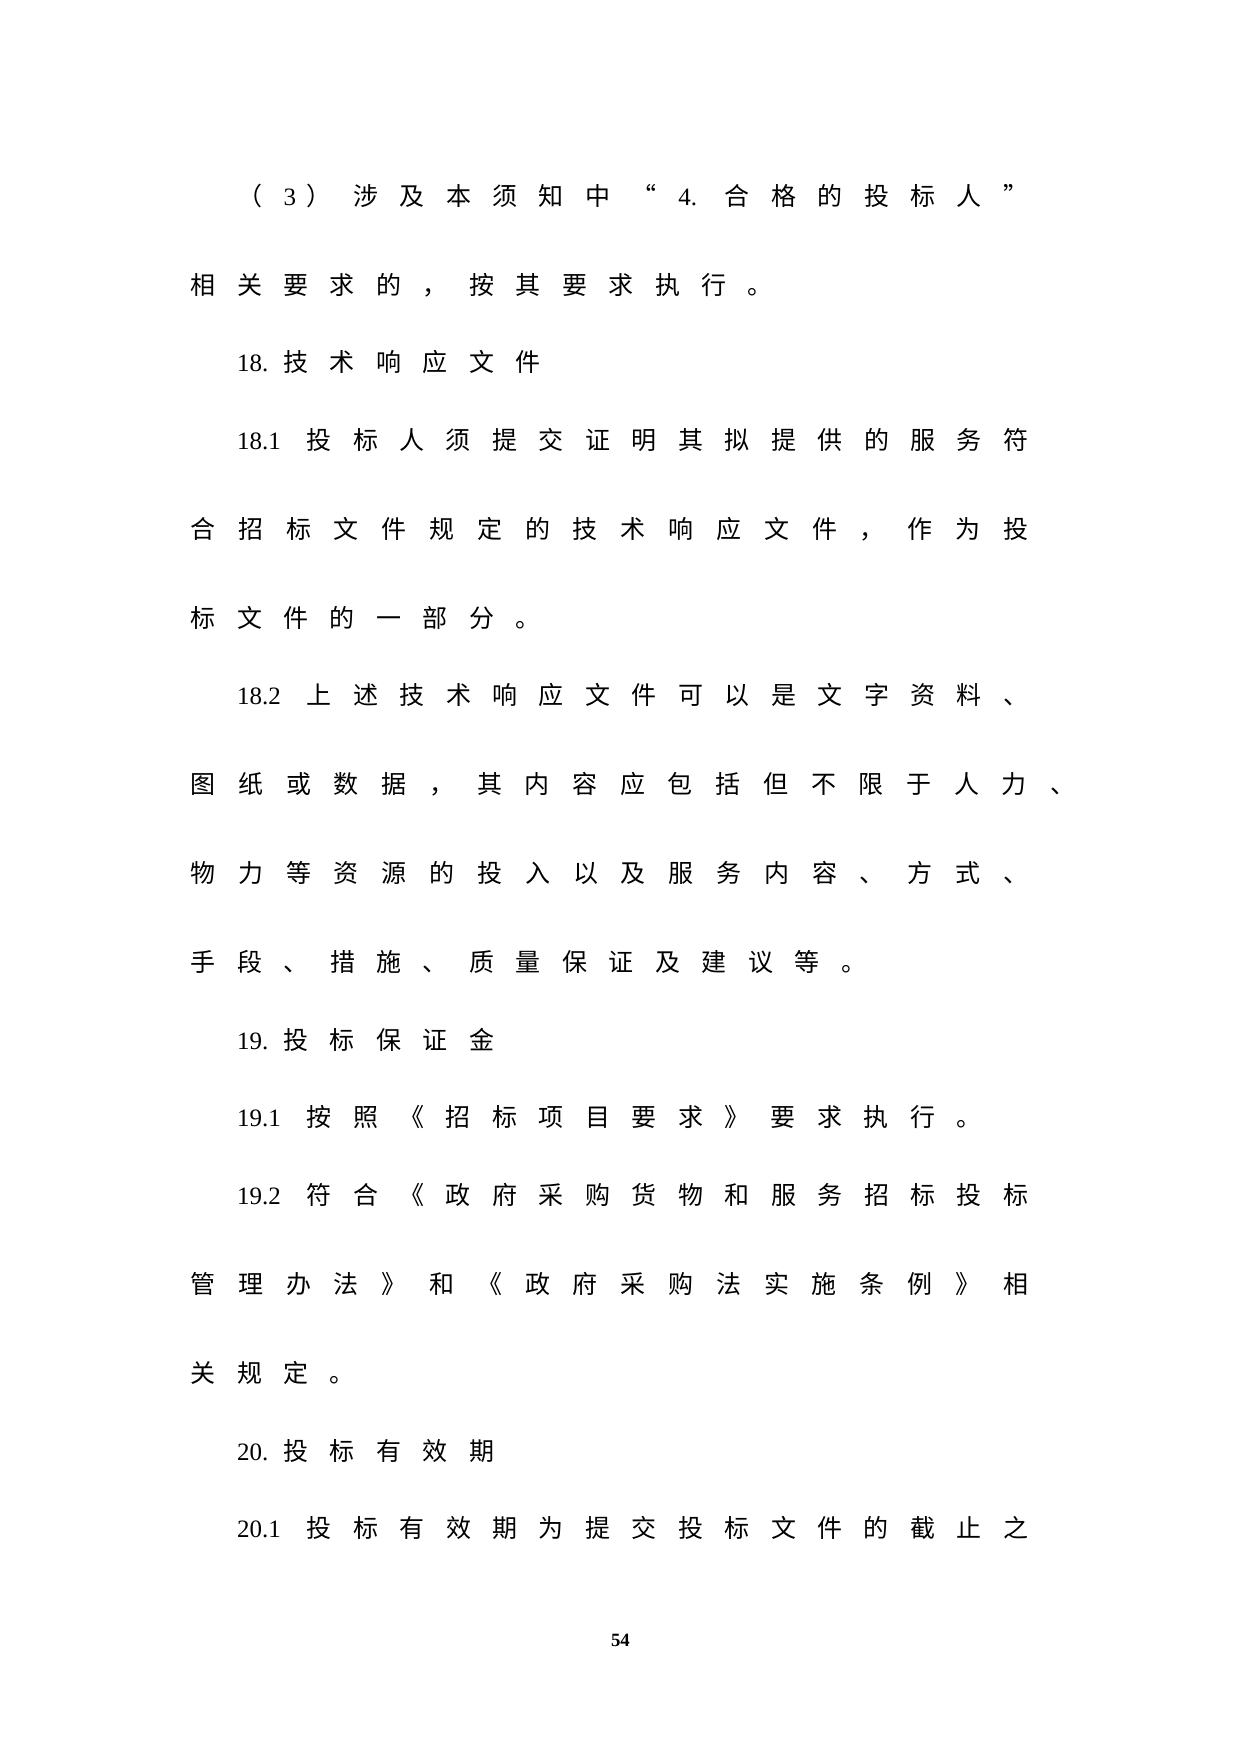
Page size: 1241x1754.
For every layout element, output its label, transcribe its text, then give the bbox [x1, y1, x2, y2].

text 18.2 上述技术响应文件可以是文字资料、图纸或数据，其内容应包括但不限于人力、物力等资源的投入以及服务内容、方式、手段、措施、质量保证及建议等。 [190, 664, 1050, 991]
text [190, 1497, 1050, 1556]
text 20. 投标有效期 [190, 1419, 1050, 1479]
text 19.1 按照《招标项目要求》要求执行。 [190, 1086, 1050, 1146]
text 18.1 投标人须提交证明其拟提供的服务符合招标文件规定的技术响应文件，作为投标文件的一部分。 [190, 408, 1050, 646]
text 18. 技术响应文件 [190, 331, 1050, 390]
text （3）涉及本须知中“4. 合格的投标人”相关要求的，按其要求执行。 [190, 164, 1050, 313]
text 19. 投标保证金 [190, 1009, 1050, 1068]
text 19.2 符合《政府采购货物和服务招标投标管理办法》和《政府采购法实施条例》相关规定。 [190, 1164, 1050, 1401]
